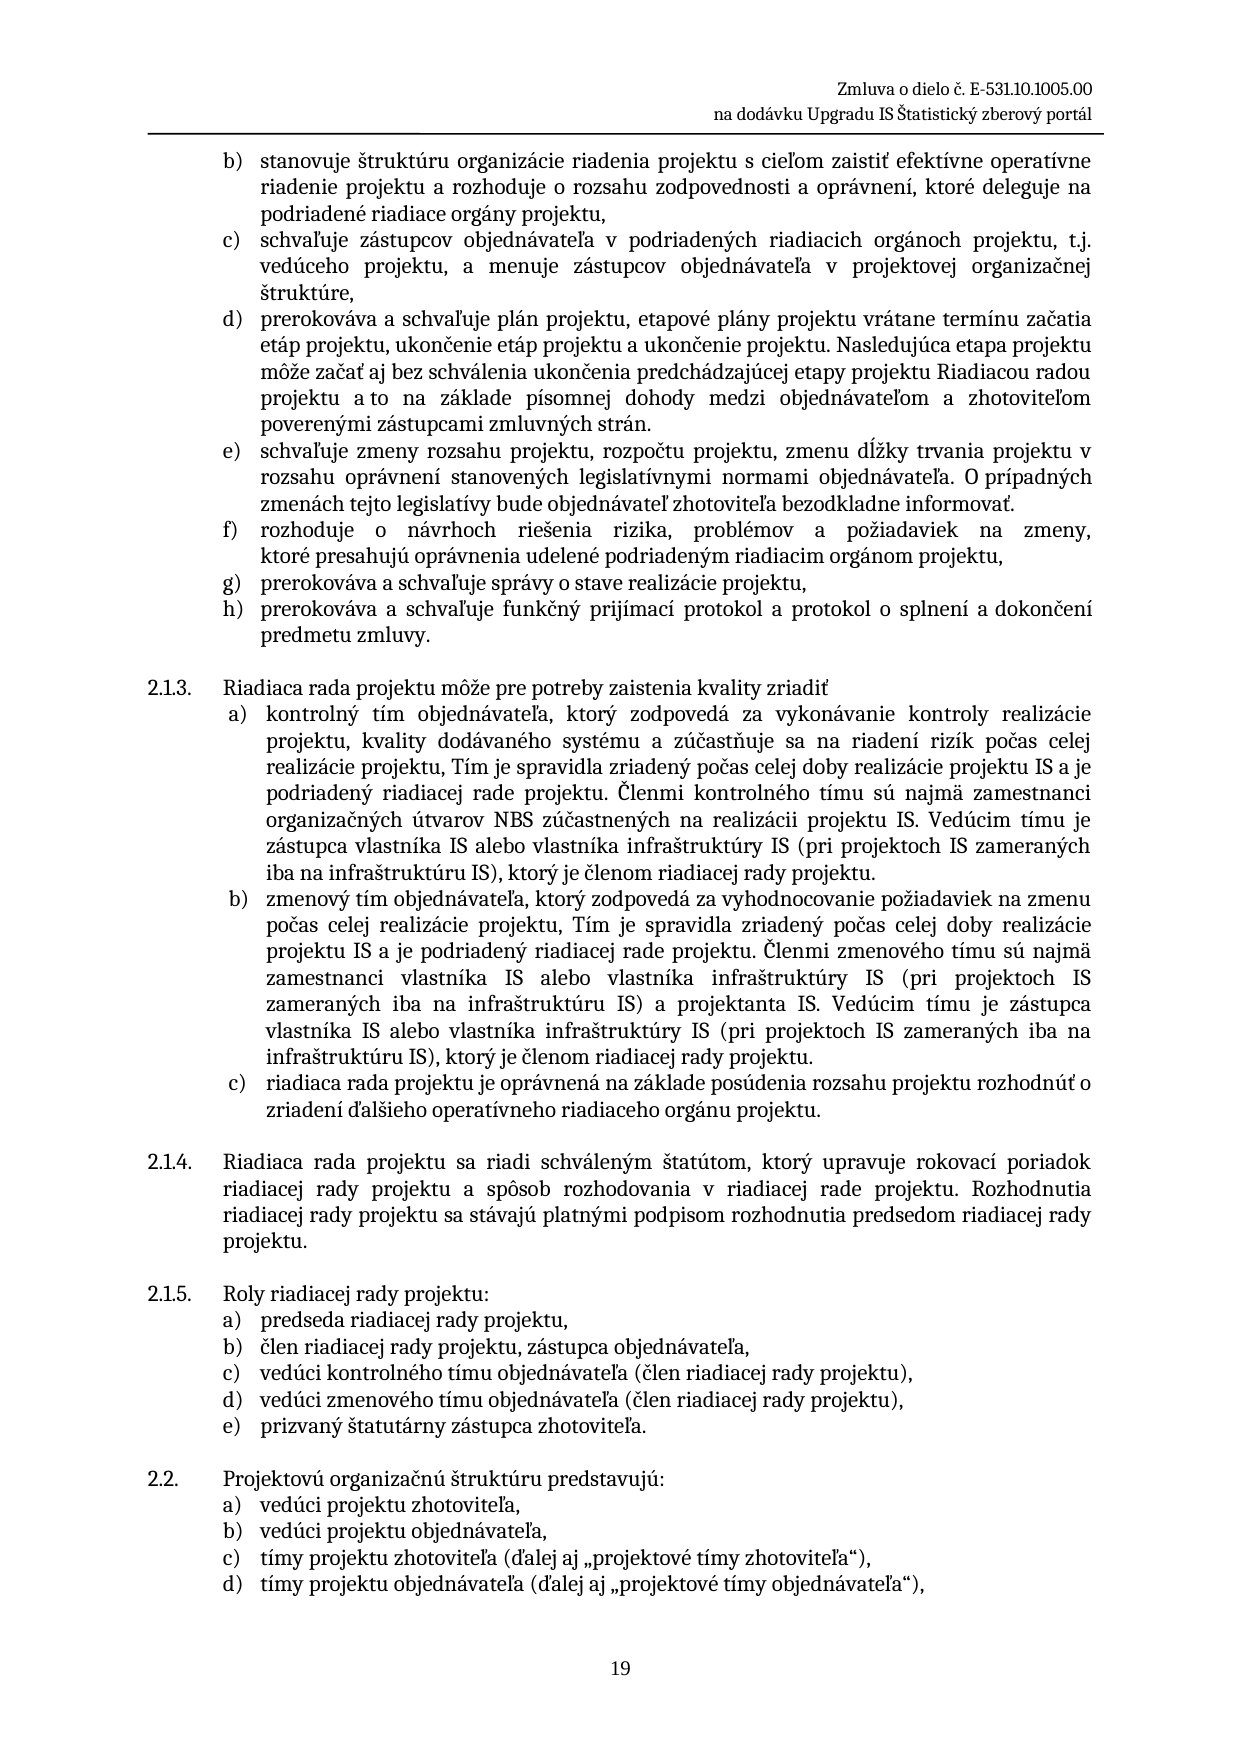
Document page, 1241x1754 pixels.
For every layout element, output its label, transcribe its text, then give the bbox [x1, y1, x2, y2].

list vedúci projektu objednávateľa, [223, 1518, 1092, 1544]
list Riadiaca rada projektu môže pre potreby zaistenia kvality zriadiť [148, 675, 1092, 701]
list tímy projektu zhotoviteľa (ďalej aj „projektové tímy zhotoviteľa“), [223, 1544, 1092, 1571]
list schvaľuje zástupcov objednávateľa v podriadených riadiacich orgánoch projektu, t.j. vedúceho projektu, a menuje zástupcov objednávateľa v projektovej organizačnej štruktúre, [223, 227, 1092, 306]
list vedúci kontrolného tímu objednávateľa (člen riadiacej rady projektu), [223, 1360, 1092, 1386]
list vedúci projektu zhotoviteľa, [223, 1492, 1092, 1518]
list Riadiaca rada projektu sa riadi schváleným štatútom, ktorý upravuje rokovací poriadok riadiacej rady projektu a spôsob rozhodovania v riadiacej rade projektu. Rozhodnutia riadiacej rady projektu sa stávajú platnými podpisom rozhodnutia predsedom riadiacej rady projektu. [148, 1149, 1092, 1254]
list riadiaca rada projektu je oprávnená na základe posúdenia rozsahu projektu rozhodnúť o zriadení ďalšieho operatívneho riadiaceho orgánu projektu. [228, 1070, 1092, 1123]
list prerokováva a schvaľuje funkčný prijímací protokol a protokol o splnení a dokončení predmetu zmluvy. [223, 596, 1092, 648]
list rozhoduje o návrhoch riešenia rizika, problémov a požiadaviek na zmeny, ktoré presahujú oprávnenia udelené podriadeným riadiacim orgánom projektu, [223, 517, 1092, 569]
list schvaľuje zmeny rozsahu projektu, rozpočtu projektu, zmenu dĺžky trvania projektu v rozsahu oprávnení stanovených legislatívnymi normami objednávateľa. O prípadných zmenách tejto legislatívy bude objednávateľ zhotoviteľa bezodkladne informovať. [223, 438, 1092, 517]
list kontrolný tím objednávateľa, ktorý zodpovedá za vykonávanie kontroly realizácie projektu, kvality dodávaného systému a zúčastňuje sa na riadení rizík počas celej realizácie projektu, Tím je spravidla zriadený počas celej doby realizácie projektu IS a je podriadený riadiacej rade projektu. Členmi kontrolného tímu sú najmä zamestnanci organizačných útvarov NBS zúčastnených na realizácii projektu IS. Vedúcim tímu je zástupca vlastníka IS alebo vlastníka infraštruktúry IS (pri projektoch IS zameraných iba na infraštruktúru IS), ktorý je členom riadiacej rady projektu. [228, 701, 1092, 886]
list predseda riadiacej rady projektu, [223, 1307, 1092, 1334]
list člen riadiacej rady projektu, zástupca objednávateľa, [223, 1334, 1092, 1360]
list Projektovú organizačnú štruktúru predstavujú: [148, 1465, 1092, 1492]
list stanovuje štruktúru organizácie riadenia projektu s cieľom zaistiť efektívne operatívne riadenie projektu a rozhoduje o rozsahu zodpovednosti a oprávnení, ktoré deleguje na podriadené riadiace orgány projektu, [223, 148, 1092, 227]
list Roly riadiacej rady projektu: [148, 1281, 1092, 1307]
list prerokováva a schvaľuje správy o stave realizácie projektu, [223, 569, 1092, 596]
list prerokováva a schvaľuje plán projektu, etapové plány projektu vrátane termínu začatia etáp projektu, ukončenie etáp projektu a ukončenie projektu. Nasledujúca etapa projektu môže začať aj bez schválenia ukončenia predchádzajúcej etapy projektu Riadiacou radou projektu a to na základe písomnej dohody medzi objednávateľom a zhotoviteľom poverenými zástupcami zmluvných strán. [223, 306, 1092, 438]
list prizvaný štatutárny zástupca zhotoviteľa. [223, 1413, 1092, 1439]
list tímy projektu objednávateľa (ďalej aj „projektové tímy objednávateľa“), [223, 1571, 1092, 1597]
list vedúci zmenového tímu objednávateľa (člen riadiacej rady projektu), [223, 1386, 1092, 1413]
list zmenový tím objednávateľa, ktorý zodpovedá za vyhodnocovanie požiadaviek na zmenu počas celej realizácie projektu, Tím je spravidla zriadený počas celej doby realizácie projektu IS a je podriadený riadiacej rade projektu. Členmi zmenového tímu sú najmä zamestnanci vlastníka IS alebo vlastníka infraštruktúry IS (pri projektoch IS zameraných iba na infraštruktúru IS) a projektanta IS. Vedúcim tímu je zástupca vlastníka IS alebo vlastníka infraštruktúry IS (pri projektoch IS zameraných iba na infraštruktúru IS), ktorý je členom riadiacej rady projektu. [228, 886, 1092, 1070]
